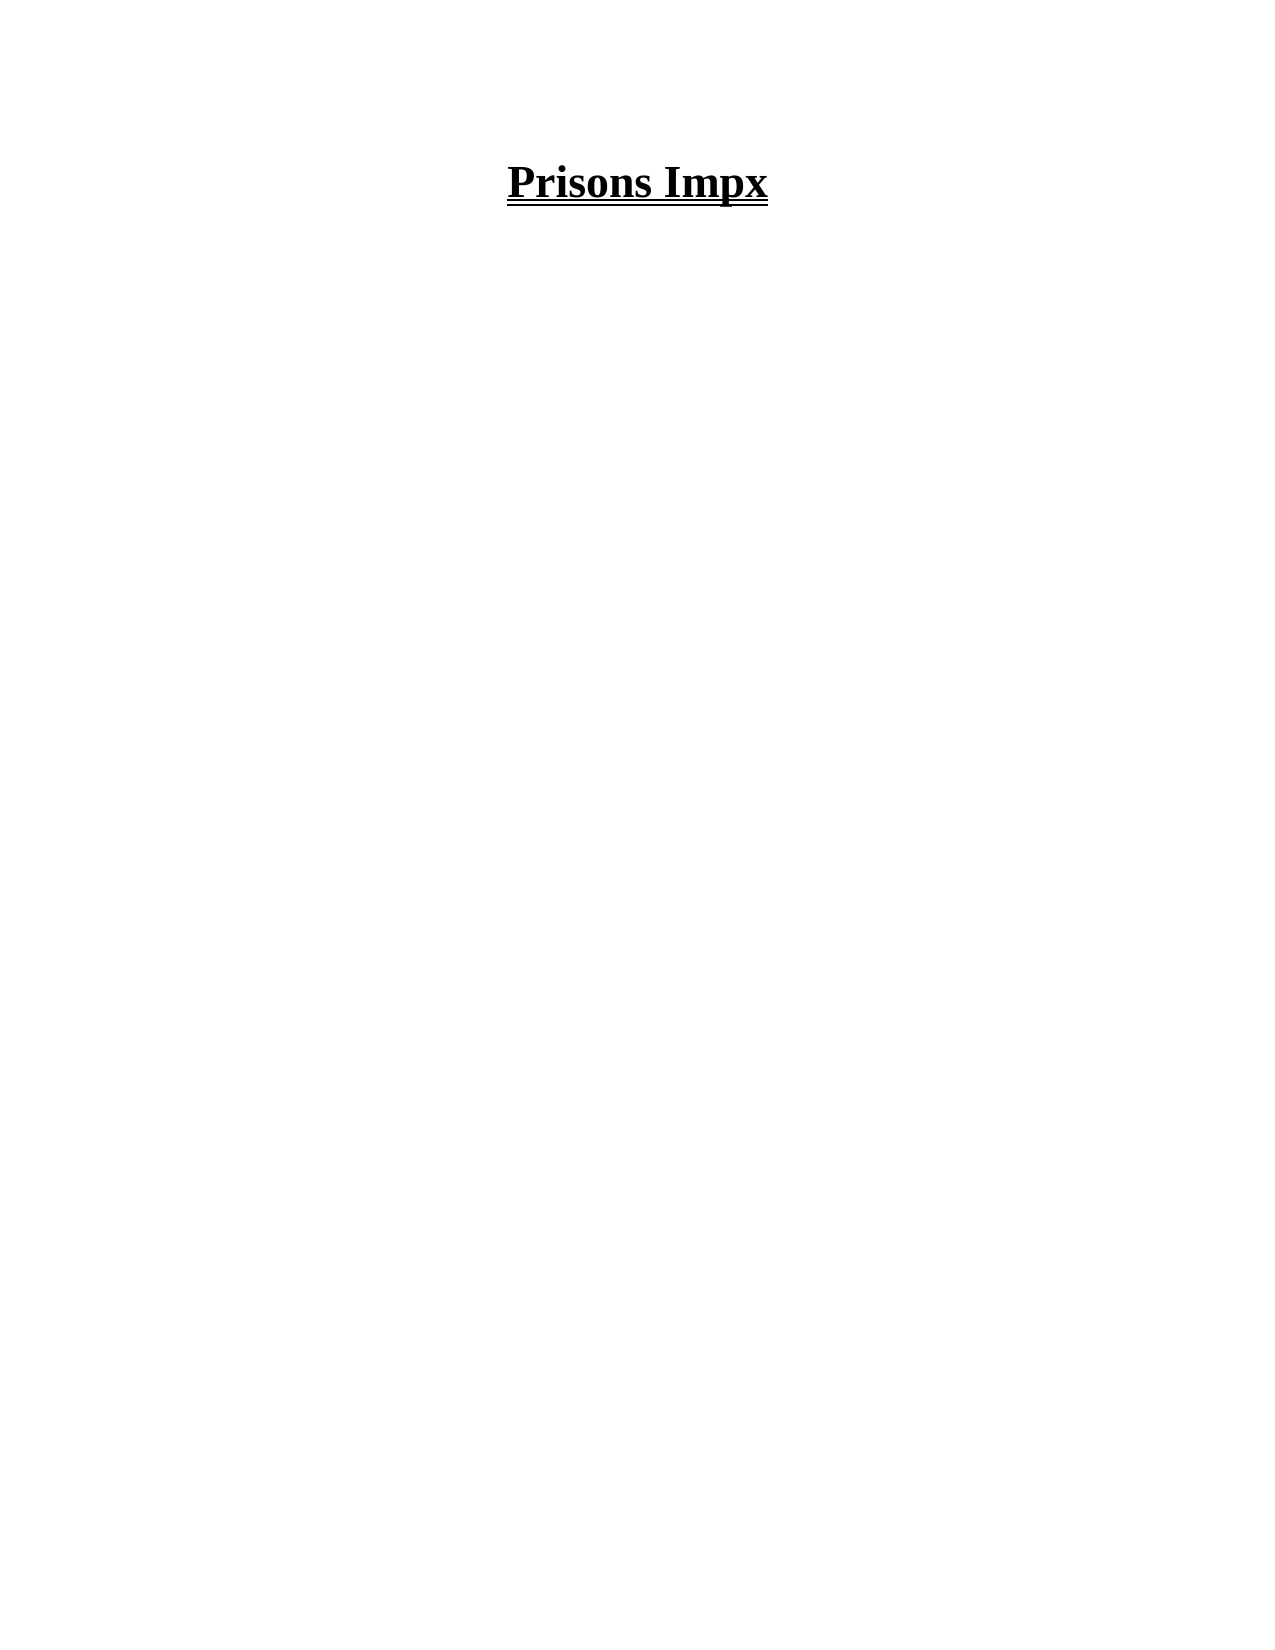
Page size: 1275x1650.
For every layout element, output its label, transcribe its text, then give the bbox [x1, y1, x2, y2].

subtitle Prisons Impx [150, 154, 1125, 207]
